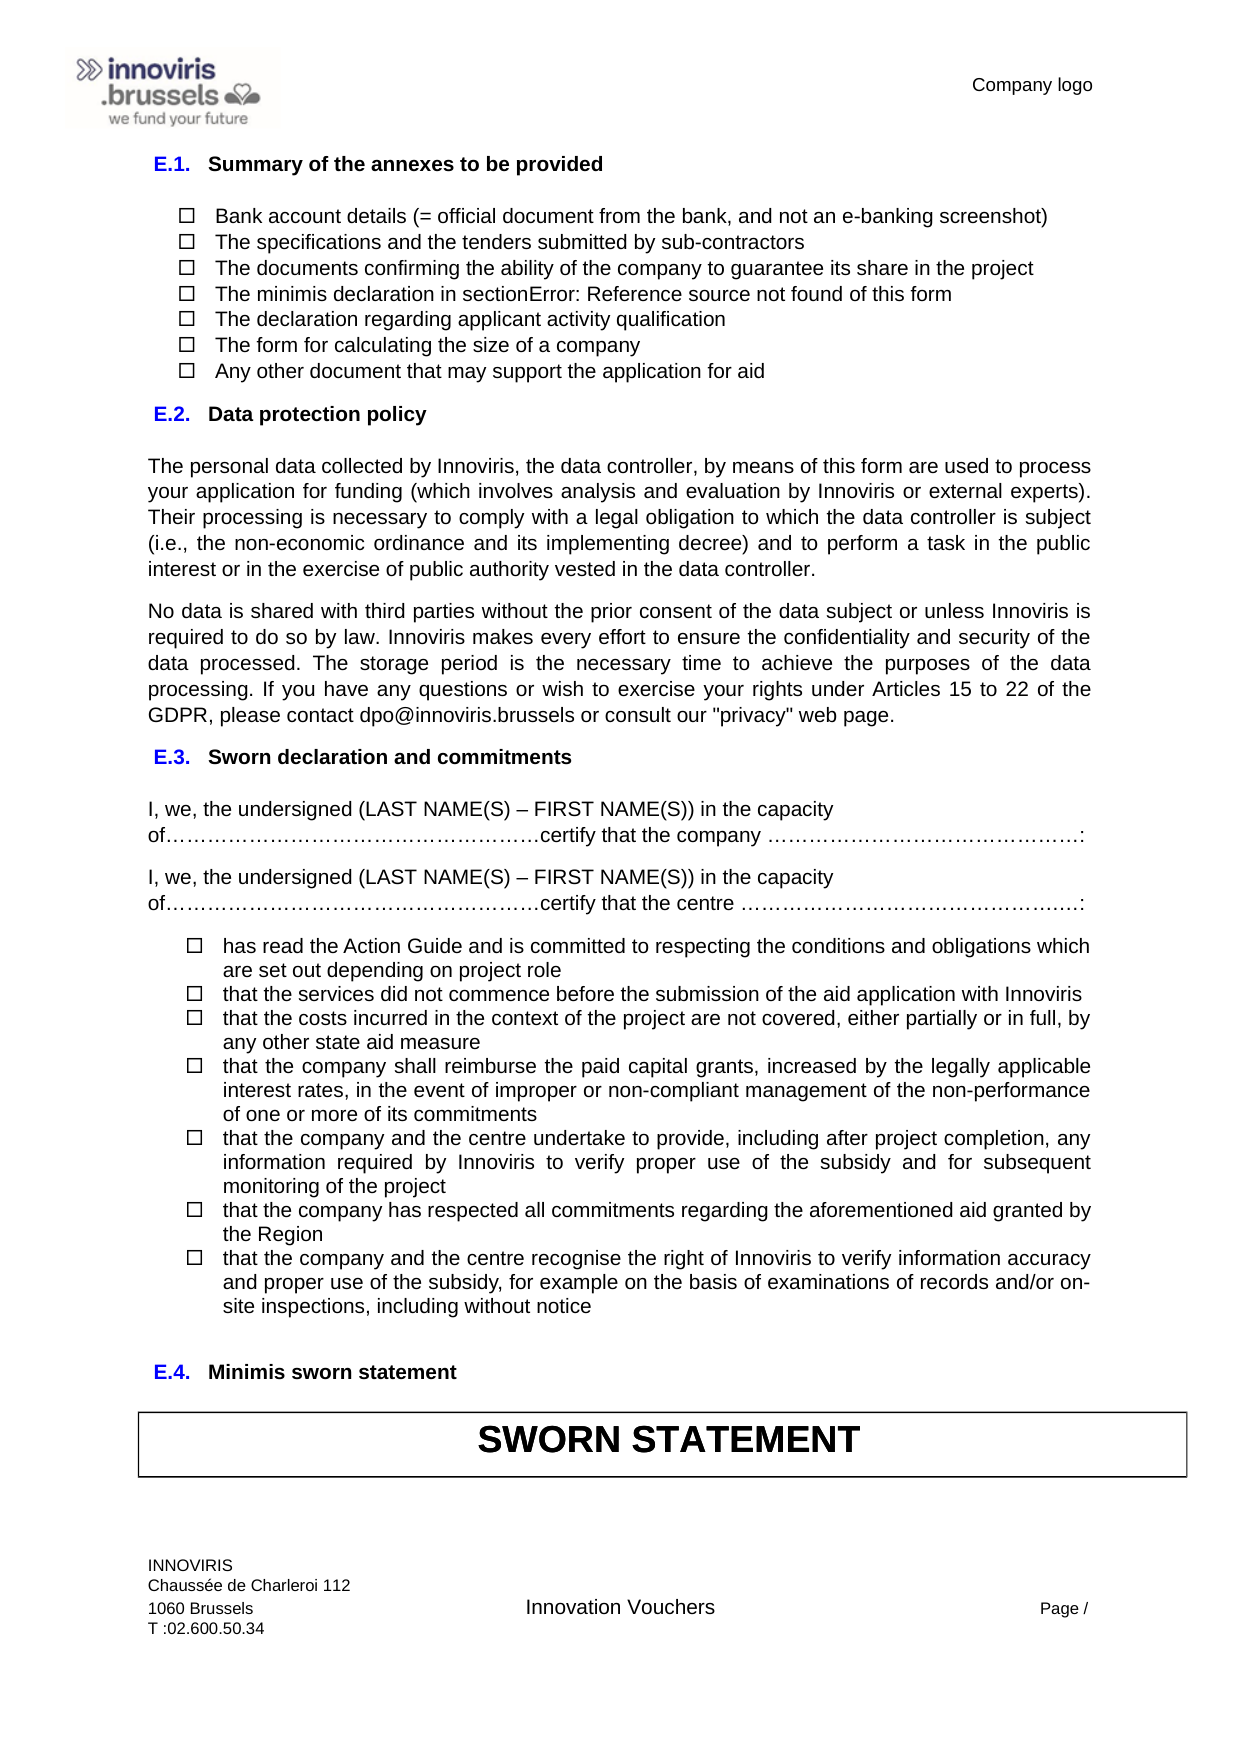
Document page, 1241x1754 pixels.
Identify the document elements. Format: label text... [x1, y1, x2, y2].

text I, we, the undersigned (LAST NAME(S) – FIRST NAME(S)) in the capacity of………………………………………………certify that the centre ……………………………………….…: [148, 865, 1092, 915]
list that the company and the centre undertake to provide, including after project completion, any information required by Innoviris to verify proper use of the subsidy and for subsequent monitoring of the project [185, 1126, 1092, 1197]
list The declaration regarding applicant activity qualification [177, 307, 1092, 331]
text The personal data collected by Innoviris, the data controller, by means of this form are used to process your application for funding (which involves analysis and evaluation by Innoviris or external experts). Their processing is necessary to comply with a legal obligation to which the data controller is subject (i.e., the non-economic ordinance and its implementing decree) and to perform a task in the public interest or in the exercise of public authority vested in the data controller. [148, 453, 1092, 581]
list has read the Action Guide and is committed to respecting the conditions and obligations which are set out depending on project role [185, 933, 1092, 981]
list The documents confirming the ability of the company to guarantee its share in the project [177, 255, 1092, 279]
text No data is shared with third parties without the prior consent of the data subject or unless Innoviris is required to do so by law. Innoviris makes every effort to ensure the confidentiality and security of the data processed. The storage period is the necessary time to achieve the purposes of the data processing. If you have any questions or wish to exercise your rights under Articles 15 to 22 of the GDPR, please contact dpo@innoviris.brussels or consult our "privacy" web page. [148, 599, 1092, 727]
list The form for calculating the size of a company [177, 333, 1092, 357]
list Bank account details (= official document from the bank, and not an e-banking screenshot) [177, 203, 1092, 228]
list that the company has respected all commitments regarding the aforementioned aid granted by the Region [185, 1197, 1092, 1246]
subtitle Minimis sworn statement [148, 1360, 1092, 1410]
subtitle Data protection policy [148, 402, 1092, 452]
list that the costs incurred in the context of the project are not covered, either partially or in full, by any other state aid measure [185, 1006, 1092, 1053]
list Any other document that may support the application for aid [177, 359, 1092, 383]
text I, we, the undersigned (LAST NAME(S) – FIRST NAME(S)) in the capacity of………………………………………………certify that the company ………………………………………: [148, 797, 1092, 847]
list that the company shall reimburse the paid capital grants, increased by the legally applicable interest rates, in the event of improper or non-compliant management of the non-performance of one or more of its commitments [185, 1053, 1092, 1126]
subtitle Sworn declaration and commitments [148, 745, 1092, 795]
list The specifications and the tenders submitted by sub-contractors [177, 229, 1092, 253]
picture [65, 47, 282, 147]
list that the company and the centre recognise the right of Innoviris to verify information accuracy and proper use of the subsidy, for example on the basis of examinations of records and/or on-site inspections, including without notice [185, 1246, 1092, 1317]
subtitle Summary of the annexes to be provided [148, 152, 1092, 202]
list that the services did not commence before the submission of the aid application with Innoviris [185, 981, 1092, 1006]
